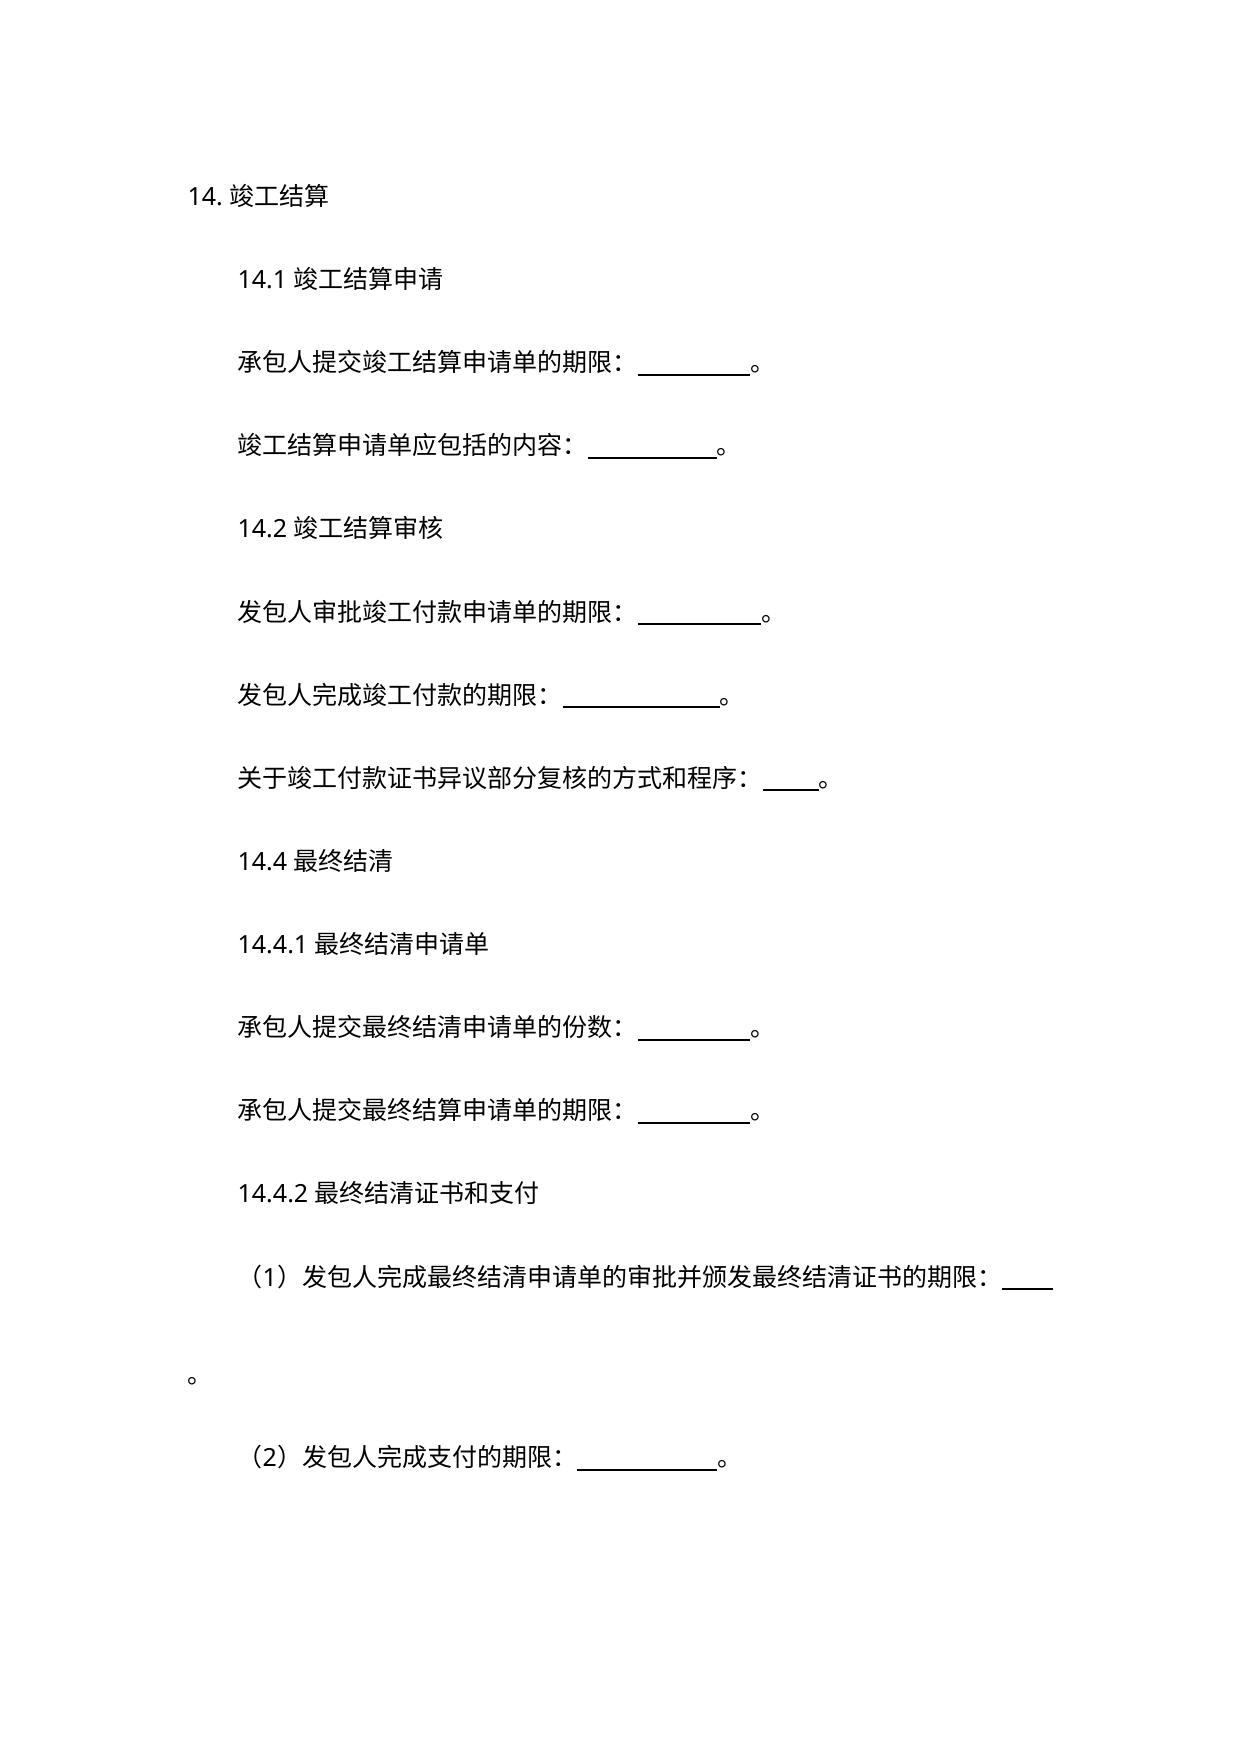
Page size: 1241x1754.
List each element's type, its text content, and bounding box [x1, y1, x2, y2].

text 14.4.2 最终结清证书和支付 [187, 1159, 1053, 1224]
text 14.4 最终结清 [187, 827, 1053, 892]
text 14.2 竣工结算审核 [187, 494, 1053, 559]
text 14.1 竣工结算申请 [187, 245, 1053, 310]
text 关于竣工付款证书异议部分复核的方式和程序： 。 [187, 744, 1053, 809]
text 发包人完成竣工付款的期限： 。 [187, 661, 1053, 726]
text 承包人提交竣工结算申请单的期限： 。 [187, 328, 1053, 393]
text （1）发包人完成最终结清申请单的审批并颁发最终结清证书的期限： 。 [187, 1243, 1053, 1405]
text 竣工结算申请单应包括的内容： 。 [187, 411, 1053, 476]
subtitle 14. 竣工结算 [187, 162, 1053, 227]
text 承包人提交最终结算申请单的期限： 。 [187, 1076, 1053, 1141]
text 承包人提交最终结清申请单的份数： 。 [187, 993, 1053, 1058]
text （2）发包人完成支付的期限： 。 [187, 1423, 1053, 1488]
text 14.4.1 最终结清申请单 [187, 910, 1053, 975]
text 发包人审批竣工付款申请单的期限： 。 [187, 578, 1053, 643]
